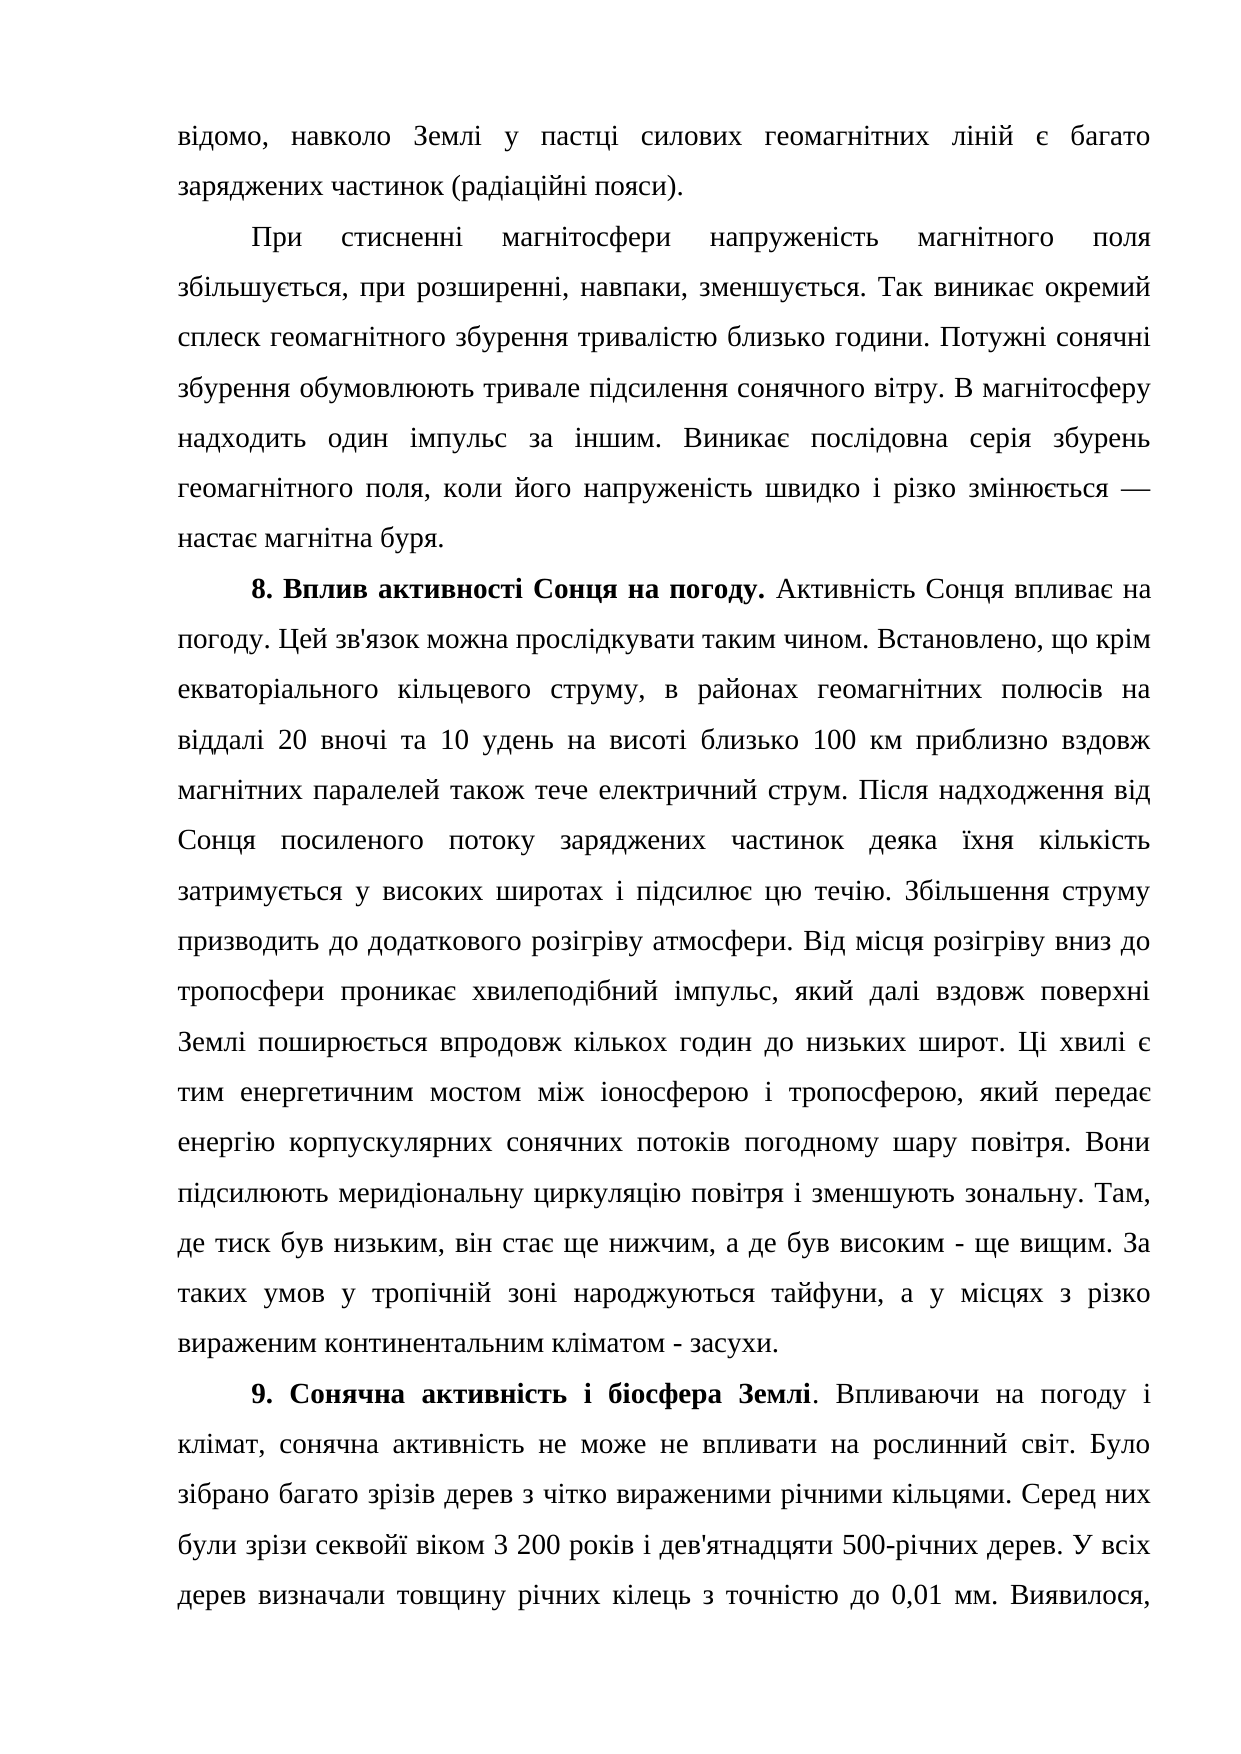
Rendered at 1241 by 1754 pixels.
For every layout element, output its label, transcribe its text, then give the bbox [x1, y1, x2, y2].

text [177, 118, 1152, 202]
text При стисненні магнітосфери напруженість магнітного поля збільшується, при розширенні, навпаки, зменшується. Так виникає окремий сплеск геомагнітного збурення тривалістю близько години. Потужні сонячні збурення обумовлюють тривале підсилення сонячного вітру. В магнітосферу надходить один імпульс за іншим. Виникає послідовна серія збурень геомагнітного поля, коли його напруженість швидко і різко змінюється — настає магнітна буря. [177, 219, 1152, 554]
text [177, 1376, 1152, 1611]
text 8. Вплив активності Сонця на погоду. Активність Сонця впливає на погоду. Цей зв'язок можна прослідкувати таким чином. Встановлено, що крім екваторіального кільцевого струму, в районах геомагнітних полюсів на віддалі 20 вночі та 10 удень на висоті близько приблизно вздовж магнітних паралелей також тече електричний струм. Після надходження від Сонця посиленого потоку заряджених частинок деяка їхня кількість затримується у високих широтах і підсилює цю течію. Збільшення струму призводить до додаткового розігріву атмосфери. Від місця розігріву вниз до тропосфери проникає хвилеподібний імпульс, який далі вздовж поверхні Землі поширюється впродовж кількох годин до низьких широт. Ці хвилі є тим енергетичним мостом між іоносферою і тропосферою, який передає енергію корпускулярних сонячних потоків погодному шару повітря. Вони підсилюють меридіональну циркуляцію повітря і зменшують зональну. Там, де тиск був низьким, він стає ще нижчим, а де був високим - ще вищим. За таких умов у тропічній зоні народжуються тайфуни, а у місцях з різко вираженим континентальним кліматом - засухи. [177, 571, 1152, 1359]
